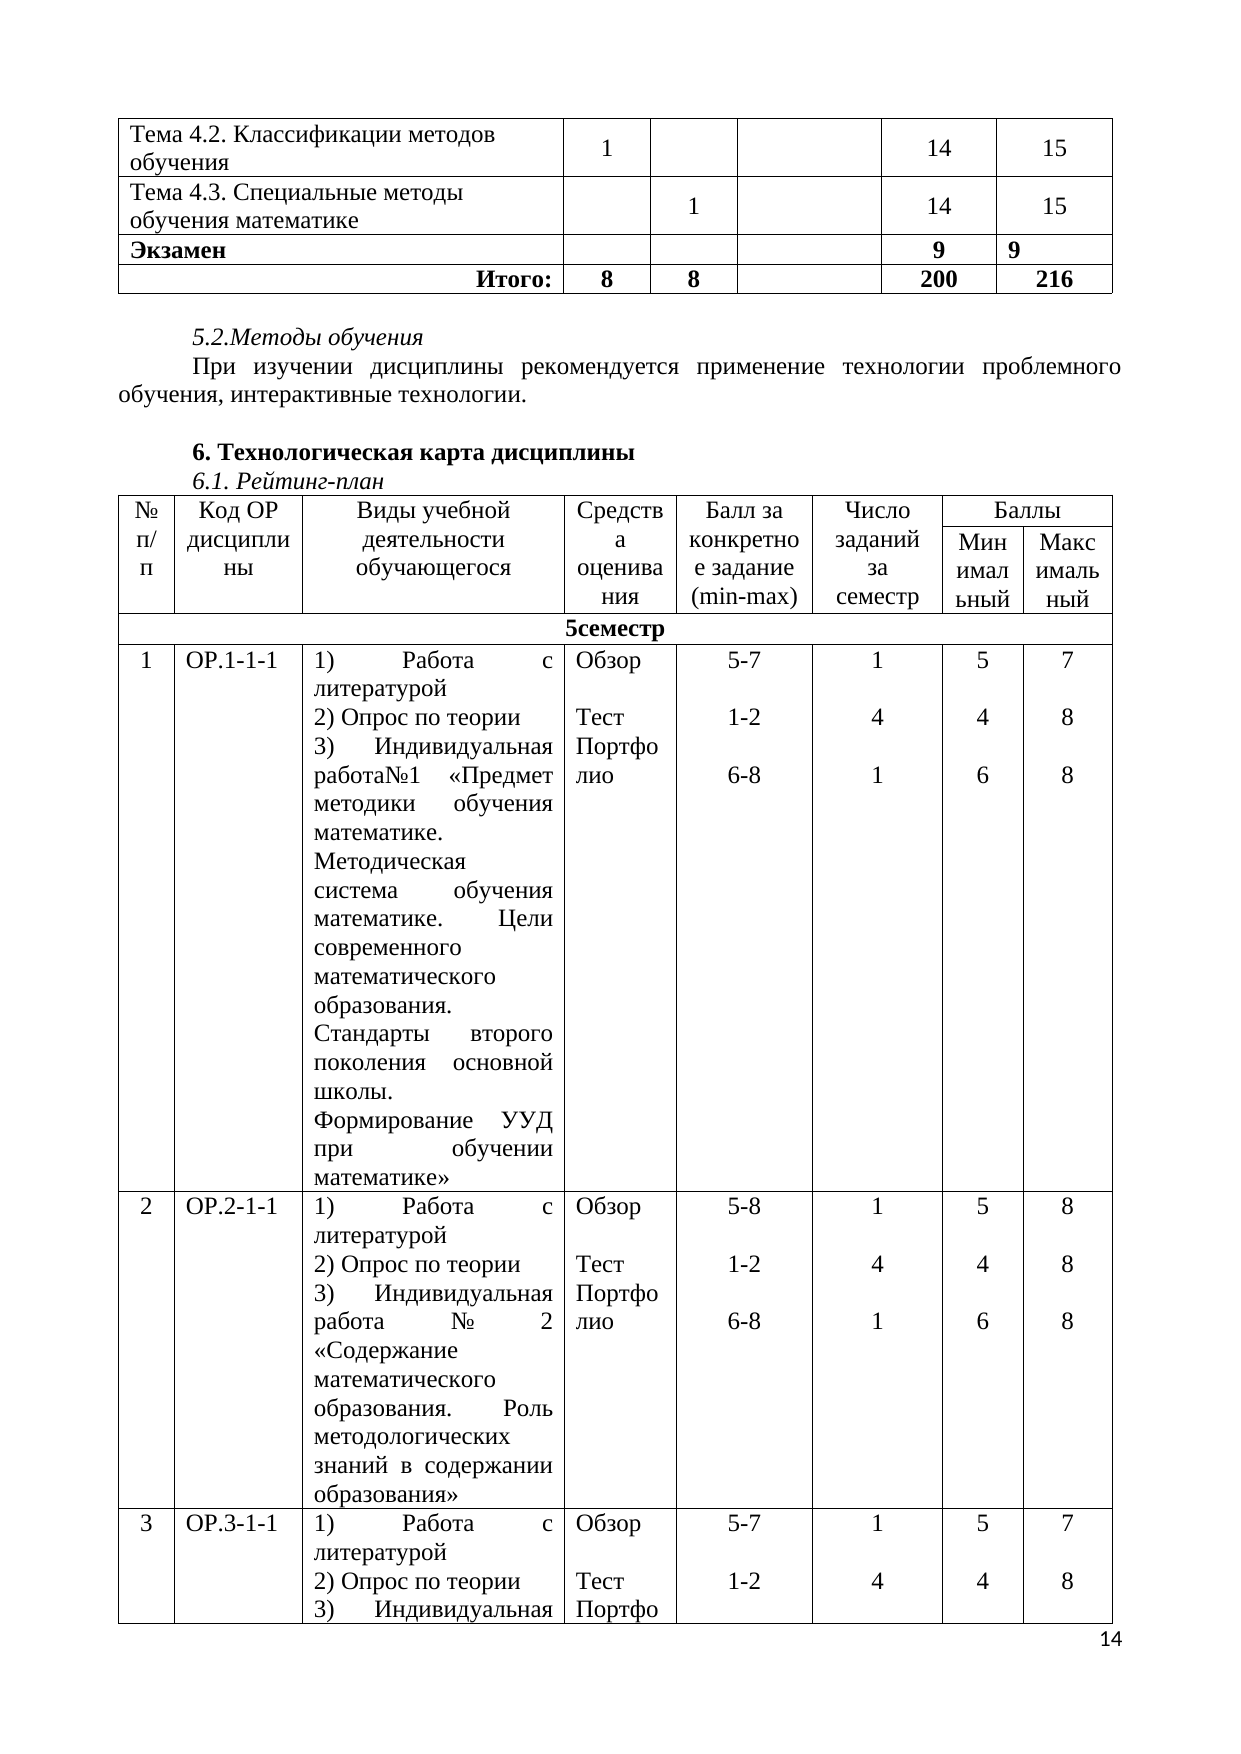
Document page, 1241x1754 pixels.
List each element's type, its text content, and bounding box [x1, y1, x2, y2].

table_cell 5 4 6 [943, 1509, 1023, 1623]
table_cell 14 [882, 177, 996, 234]
table_cell 7 8 8 [1024, 645, 1112, 1191]
table_cell [564, 177, 650, 234]
table_cell 5семестр [119, 614, 1112, 644]
table_cell [564, 235, 650, 263]
text 5.2.Методы обучения [118, 322, 1122, 351]
table_cell 216 [997, 265, 1112, 293]
table_cell 5-7 1-2 6-8 [677, 645, 812, 1191]
table_header Баллы [943, 496, 1112, 526]
table_cell ОР.2-1-1 [175, 1192, 302, 1508]
text 6.1. Рейтинг-план [118, 466, 1122, 494]
table_cell [738, 119, 881, 176]
table_cell 1 [564, 119, 650, 176]
table_cell 5 4 6 [943, 645, 1023, 1191]
table_cell 1 4 1 [813, 645, 942, 1191]
text 6. Технологическая карта дисциплины [118, 437, 1122, 466]
table_cell [738, 265, 881, 293]
table_cell ОР.3-1-1 [175, 1509, 302, 1623]
table_cell Обзор Тест Портфолио [565, 645, 676, 1191]
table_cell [565, 1509, 676, 1623]
table_cell Тема 4.2. Классификации методов обучения [119, 119, 563, 176]
table_cell 7 8 8 [1024, 1509, 1112, 1623]
table_cell Обзор Тест Портфолио [565, 1192, 676, 1508]
table_cell 15 [997, 119, 1112, 176]
table_cell [651, 119, 737, 176]
table_cell 1 4 1 [813, 1509, 942, 1623]
table_cell 5-8 1-2 6-8 [677, 1192, 812, 1508]
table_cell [303, 1509, 564, 1623]
table_cell 15 [997, 177, 1112, 234]
table_cell 1 4 1 [813, 1192, 942, 1508]
table_header Число заданий за семестр [813, 496, 942, 613]
table_cell 8 8 8 [1024, 1192, 1112, 1508]
table_cell 5-7 1-2 6-8 [677, 1509, 812, 1623]
table_cell Экзамен [119, 235, 563, 263]
table_cell 3 [119, 1509, 174, 1623]
text При изучении дисциплины рекомендуется применение технологии проблемного обучения, интерактивные технологии. [118, 351, 1122, 408]
table_cell [738, 177, 881, 234]
table_header Код ОР дисциплины [175, 496, 302, 613]
table_cell Минимальный [943, 527, 1023, 613]
table_cell 1 [119, 645, 174, 1191]
table_cell Тема 4.3. Специальные методы обучения математике [119, 177, 563, 234]
table_cell [651, 235, 737, 263]
table_cell 5 4 6 [943, 1192, 1023, 1508]
table_cell 1) Работа с литературой 2) Опрос по теории 3) Индивидуальная работа № 2 «Содержание математического образования. Роль методологических знаний в содержании образования» [303, 1192, 564, 1508]
table_cell 2 [119, 1192, 174, 1508]
table_cell Максимальный [1024, 527, 1112, 613]
table_header № п/п [119, 496, 174, 613]
table_cell 9 [997, 235, 1112, 263]
table_cell 9 [882, 235, 996, 263]
table_header Средства оценивания [565, 496, 676, 613]
table_cell ОР.1-1-1 [175, 645, 302, 1191]
table_header Виды учебной деятельности обучающегося [303, 496, 564, 613]
table_cell 1 [651, 177, 737, 234]
table_header Балл за конкретное задание (min-max) [677, 496, 812, 613]
table_cell [738, 235, 881, 263]
table_cell Итого: [119, 265, 563, 293]
table_cell 8 [564, 265, 650, 293]
table_cell 14 [882, 119, 996, 176]
table_cell 1) Работа с литературой 2) Опрос по теории 3) Индивидуальная работа№1 «Предмет методики обучения математике. Методическая система обучения математике. Цели современного математического образования. Стандарты второго поколения основной школы. Формирование УУД при обучении математике» [303, 645, 564, 1191]
table_cell 200 [882, 265, 996, 293]
table_cell 8 [651, 265, 737, 293]
